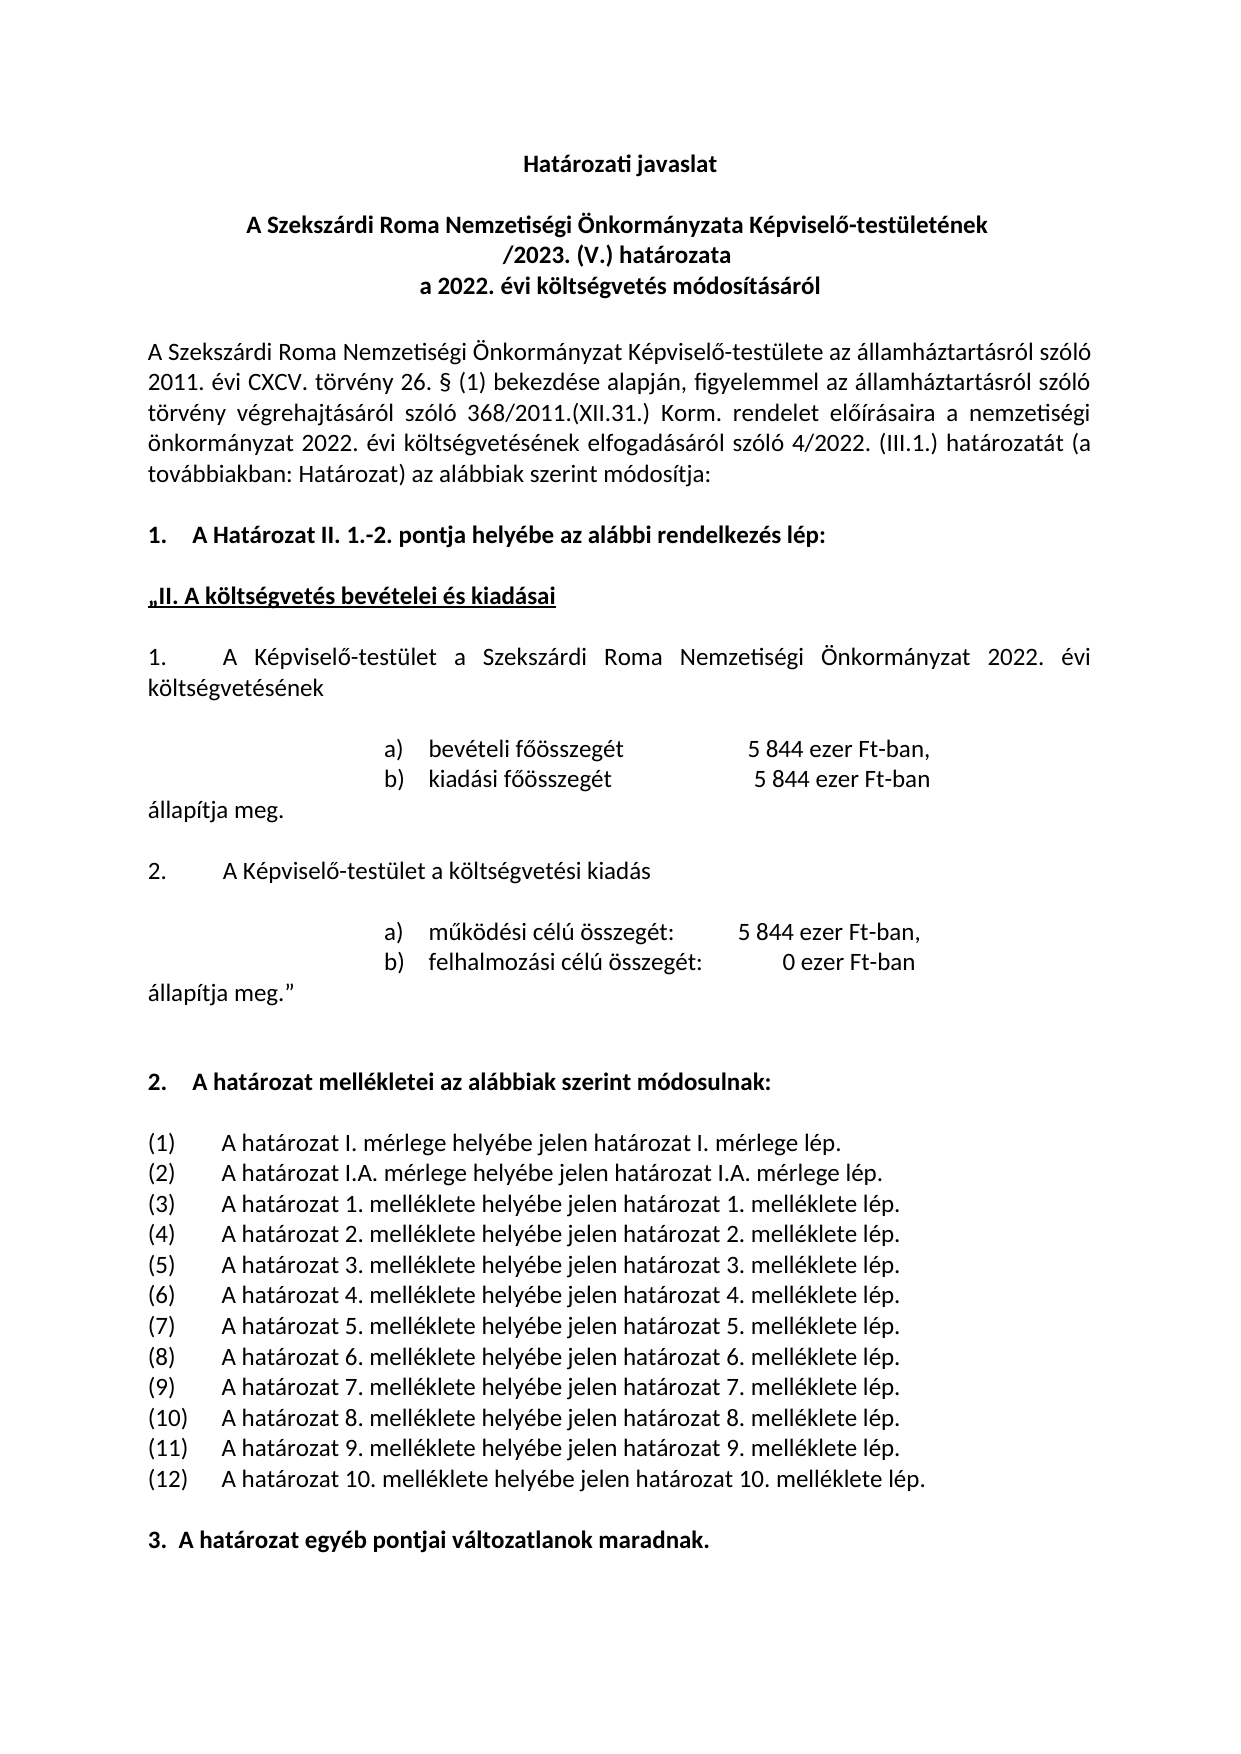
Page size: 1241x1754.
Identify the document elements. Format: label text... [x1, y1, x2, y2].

text 3. A határozat egyéb pontjai változatlanok maradnak. [148, 1524, 1092, 1554]
text a 2022. évi költségvetés módosításáról [148, 270, 1092, 300]
list felhalmozási célú összegét: 0 ezer Ft-ban [384, 946, 1092, 977]
text (5) A határozat 3. melléklete helyébe jelen határozat 3. melléklete lép. [148, 1249, 1092, 1279]
text (12) A határozat 10. melléklete helyébe jelen határozat 10. melléklete lép. [148, 1463, 1092, 1493]
text (11) A határozat 9. melléklete helyébe jelen határozat 9. melléklete lép. [148, 1432, 1092, 1463]
text állapítja meg. [148, 794, 1092, 824]
text Határozati javaslat [148, 148, 1092, 178]
text A Szekszárdi Roma Nemzetiségi Önkormányzata Képviselő-testületének [148, 209, 1087, 239]
list kiadási főösszegét 5 844 ezer Ft-ban [384, 763, 1092, 794]
text (10) A határozat 8. melléklete helyébe jelen határozat 8. melléklete lép. [148, 1402, 1092, 1432]
list A Képviselő-testület a költségvetési kiadás [148, 855, 1092, 885]
text „II. A költségvetés bevételei és kiadásai [148, 580, 1092, 611]
list bevételi főösszegét 5 844 ezer Ft-ban, [384, 733, 1092, 763]
text /2023. (V.) határozata [148, 239, 1087, 270]
text (9) A határozat 7. melléklete helyébe jelen határozat 7. melléklete lép. [148, 1371, 1092, 1402]
text A Szekszárdi Roma Nemzetiségi Önkormányzat Képviselő-testülete az államháztartásról szóló 2011. évi CXCV. törvény 26. § (1) bekezdése alapján, figyelemmel az államháztartásról szóló törvény végrehajtásáról szóló 368/2011.(XII.31.) Korm. rendelet előírásaira a nemzetiségi önkormányzat 2022. évi költségvetésének elfogadásáról szóló 4/2022. (III.1.) határozatát (a továbbiakban: Határozat) az alábbiak szerint módosítja: [148, 336, 1092, 488]
text (7) A határozat 5. melléklete helyébe jelen határozat 5. melléklete lép. [148, 1310, 1092, 1341]
text állapítja meg.” [148, 977, 1092, 1007]
list A Képviselő-testület a Szekszárdi Roma Nemzetiségi Önkormányzat 2022. évi költségvetésének [148, 641, 1092, 702]
text (6) A határozat 4. melléklete helyébe jelen határozat 4. melléklete lép. [148, 1279, 1092, 1310]
text (1) A határozat I. mérlege helyébe jelen határozat I. mérlege lép. [148, 1127, 1092, 1157]
text (3) A határozat 1. melléklete helyébe jelen határozat 1. melléklete lép. [148, 1188, 1092, 1218]
text (8) A határozat 6. melléklete helyébe jelen határozat 6. melléklete lép. [148, 1341, 1092, 1371]
list A Határozat II. 1.-2. pontja helyébe az alábbi rendelkezés lép: [148, 519, 1092, 549]
text (4) A határozat 2. melléklete helyébe jelen határozat 2. melléklete lép. [148, 1218, 1092, 1249]
list A határozat mellékletei az alábbiak szerint módosulnak: [148, 1066, 1092, 1096]
list működési célú összegét: 5 844 ezer Ft-ban, [384, 916, 1092, 946]
text (2) A határozat I.A. mérlege helyébe jelen határozat I.A. mérlege lép. [148, 1157, 1092, 1188]
